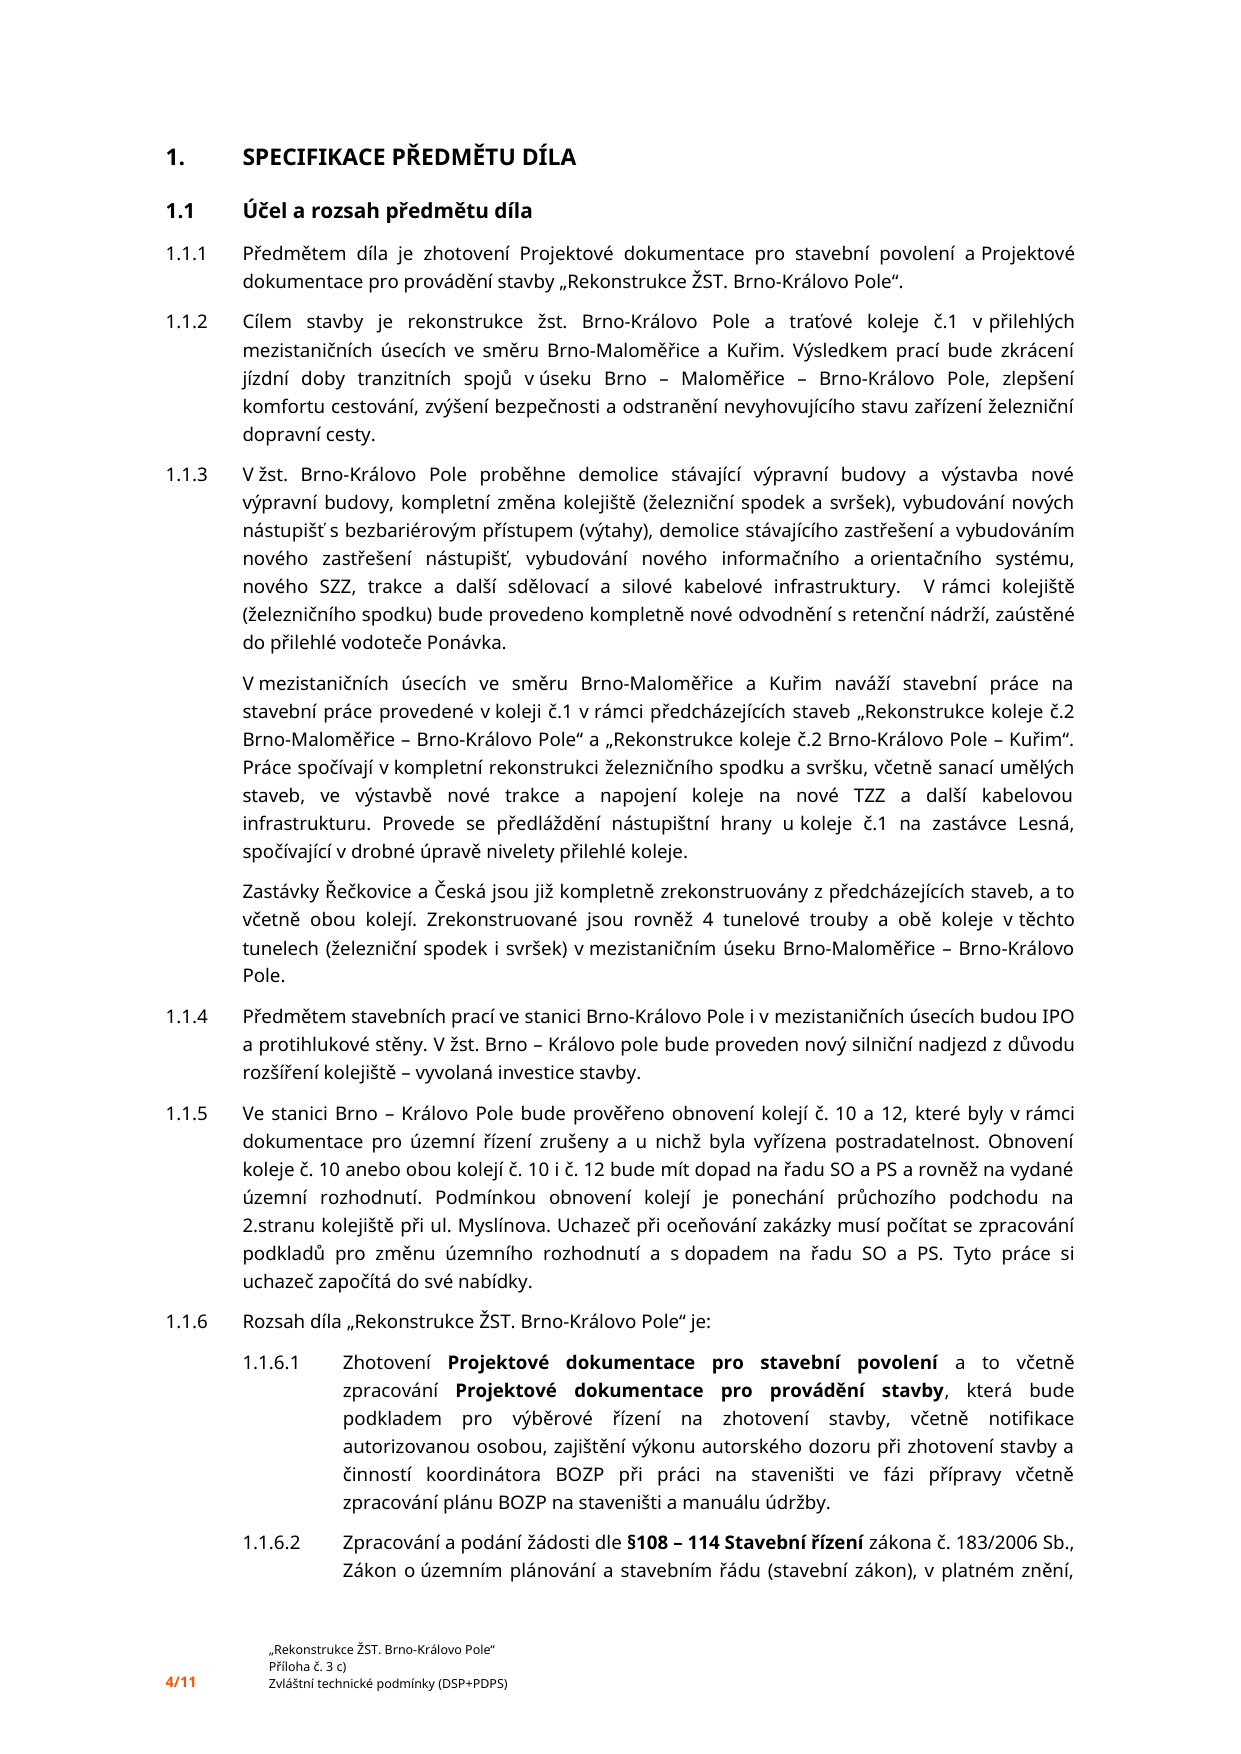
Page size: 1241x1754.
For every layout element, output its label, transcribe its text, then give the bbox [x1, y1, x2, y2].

text V žst. Brno-Královo Pole proběhne demolice stávající výpravní budovy a výstavba nové výpravní budovy, kompletní změna kolejiště (železniční spodek a svršek), vybudování nových nástupišť s bezbariérovým přístupem (výtahy), demolice stávajícího zastřešení a vybudováním nového zastřešení nástupišť, vybudování nového informačního a orientačního systému, nového SZZ, trakce a další sdělovací a silové kabelové infrastruktury. V rámci kolejiště (železničního spodku) bude provedeno kompletně nové odvodnění s retenční nádrží, zaústěné do přilehlé vodoteče Ponávka. [165, 461, 1075, 655]
text Předmětem díla je zhotovení Projektové dokumentace pro stavební povolení a Projektové dokumentace pro provádění stavby „Rekonstrukce ŽST. Brno-Královo Pole“. [165, 240, 1075, 294]
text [242, 1530, 1075, 1583]
text Předmětem stavebních prací ve stanici Brno-Královo Pole i v mezistaničních úsecích budou IPO a protihlukové stěny. V žst. Brno – Královo pole bude proveden nový silniční nadjezd z důvodu rozšíření kolejiště – vyvolaná investice stavby. [165, 1003, 1075, 1085]
text V mezistaničních úsecích ve směru Brno-Maloměřice a Kuřim naváží stavební práce na stavební práce provedené v koleji č.1 v rámci předcházejících staveb „Rekonstrukce koleje č.2 Brno-Maloměřice – Brno-Královo Pole“ a „Rekonstrukce koleje č.2 Brno-Královo Pole – Kuřim“. Práce spočívají v kompletní rekonstrukci železničního spodku a svršku, včetně sanací umělých staveb, ve výstavbě nové trakce a napojení koleje na nové TZZ a další kabelovou infrastrukturu. Provede se předláždění nástupištní hrany u koleje č.1 na zastávce Lesná, spočívající v drobné úpravě nivelety přilehlé koleje. [242, 670, 1075, 864]
text Rozsah díla „Rekonstrukce ŽST. Brno-Královo Pole“ je: [165, 1308, 1075, 1334]
text Ve stanici Brno – Královo Pole bude prověřeno obnovení kolejí č. 10 a 12, které byly v rámci dokumentace pro územní řízení zrušeny a u nichž byla vyřízena postradatelnost. Obnovení koleje č. 10 anebo obou kolejí č. 10 i č. 12 bude mít dopad na řadu SO a PS a rovněž na vydané územní rozhodnutí. Podmínkou obnovení kolejí je ponechání průchozího podchodu na 2.stranu kolejiště při ul. Myslínova. Uchazeč při oceňování zakázky musí počítat se zpracování podkladů pro změnu územního rozhodnutí a s dopadem na řadu SO a PS. Tyto práce si uchazeč započítá do své nabídky. [165, 1100, 1075, 1293]
text SPECIFIKACE PŘEDMĚTU DÍLA [165, 141, 1075, 173]
text Zhotovení Projektové dokumentace pro stavební povolení a to včetně zpracování Projektové dokumentace pro provádění stavby, která bude podkladem pro výběrové řízení na zhotovení stavby, včetně notifikace autorizovanou osobou, zajištění výkonu autorského dozoru při zhotovení stavby a činností koordinátora BOZP při práci na staveništi ve fázi přípravy včetně zpracování plánu BOZP na staveništi a manuálu údržby. [242, 1349, 1075, 1515]
text Zastávky Řečkovice a Česká jsou již kompletně zrekonstruovány z předcházejících staveb, a to včetně obou kolejí. Zrekonstruované jsou rovněž 4 tunelové trouby a obě koleje v těchto tunelech (železniční spodek i svršek) v mezistaničním úseku Brno-Maloměřice – Brno-Královo Pole. [242, 879, 1075, 988]
text Cílem stavby je rekonstrukce žst. Brno-Královo Pole a traťové koleje č.1 v přilehlých mezistaničních úsecích ve směru Brno-Maloměřice a Kuřim. Výsledkem prací bude zkrácení jízdní doby tranzitních spojů v úseku Brno – Maloměřice – Brno-Královo Pole, zlepšení komfortu cestování, zvýšení bezpečnosti a odstranění nevyhovujícího stavu zařízení železniční dopravní cesty. [165, 309, 1075, 446]
text Účel a rozsah předmětu díla [165, 197, 1075, 225]
